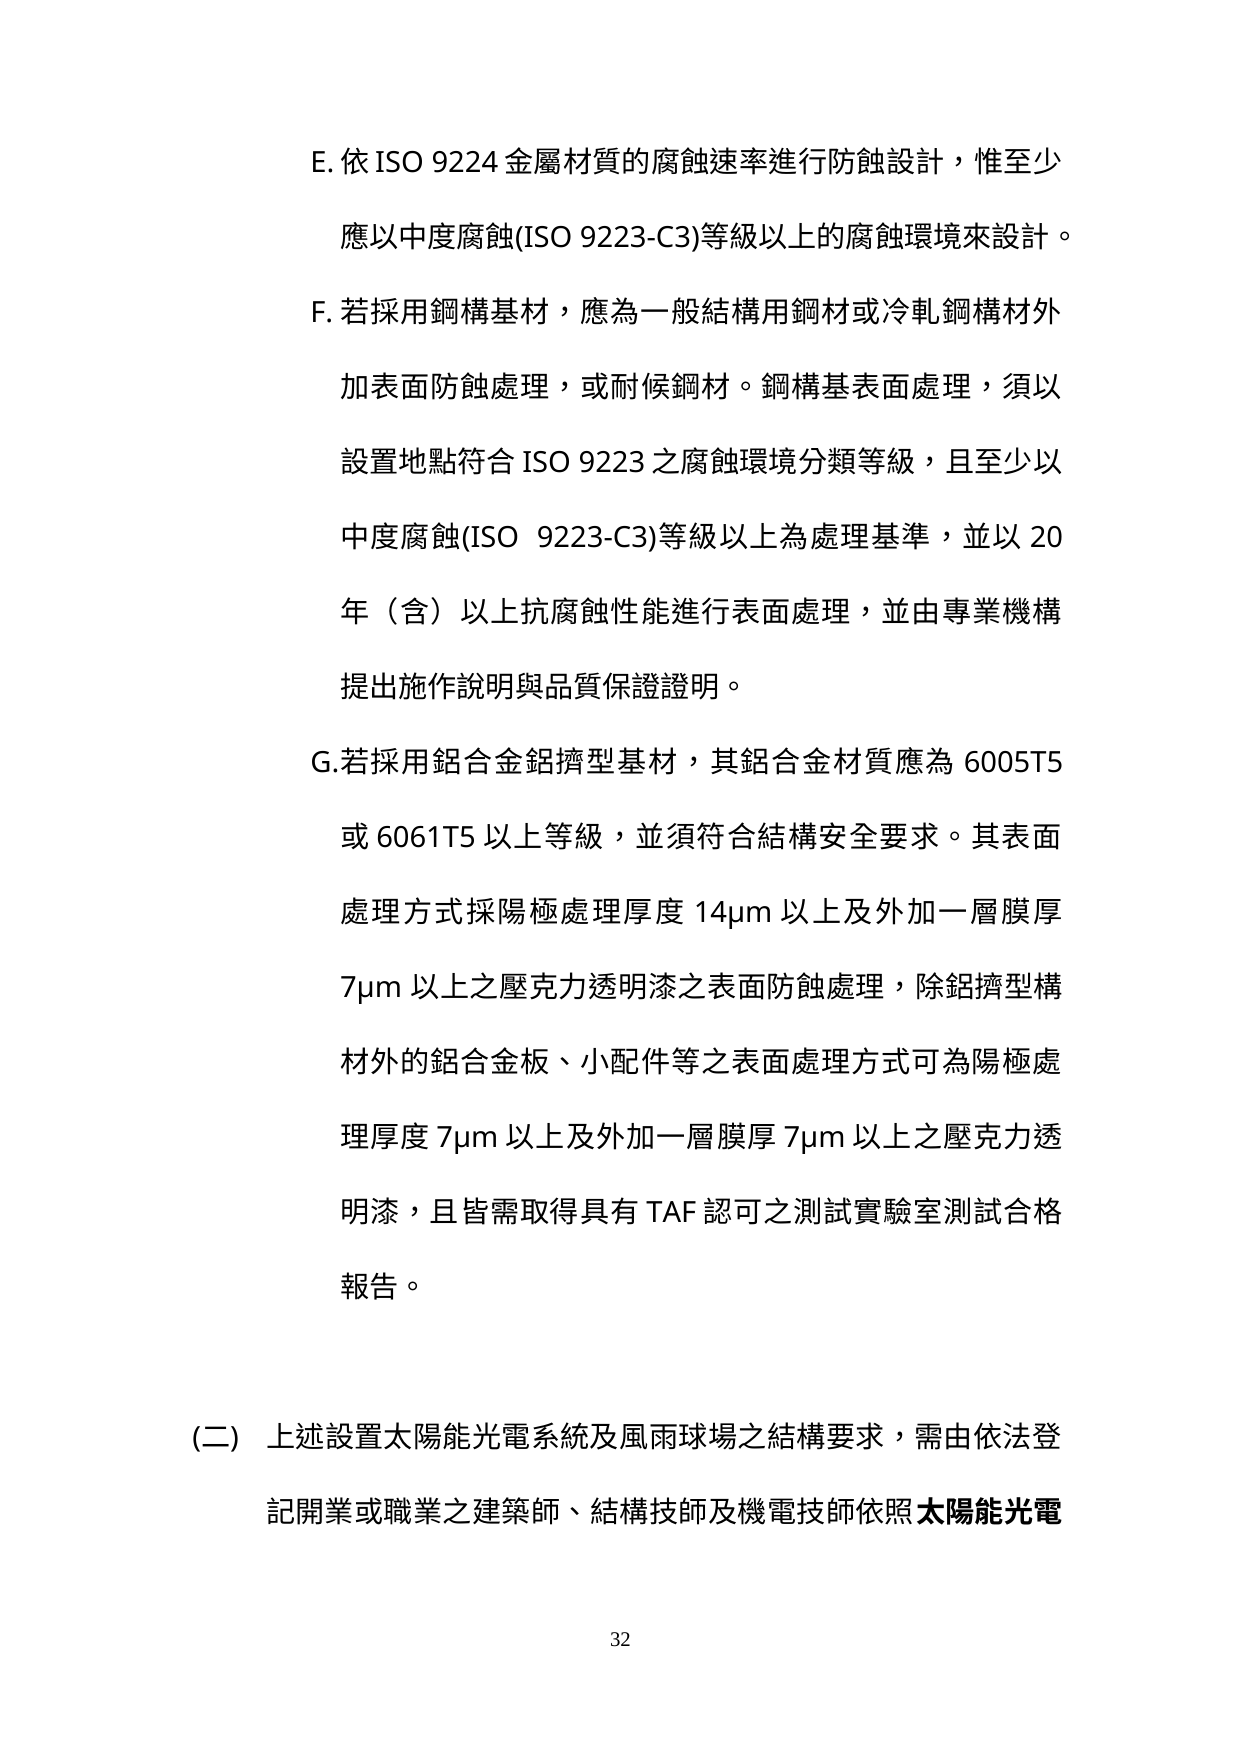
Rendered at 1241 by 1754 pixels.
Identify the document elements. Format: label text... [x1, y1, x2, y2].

list 依ISO 9224金屬材質的腐蝕速率進行防蝕設計，惟至少應以中度腐蝕(ISO 9223-C3)等級以上的腐蝕環境來設計。 [310, 122, 1063, 272]
list 若採用鋁合金鋁擠型基材，其鋁合金材質應為6005T5或6061T5以上等級，並須符合結構安全要求。其表面處理方式採陽極處理厚度14µm以上及外加一層膜厚7µm 以上之壓克力透明漆之表面防蝕處理，除鋁擠型構材外的鋁合金板、小配件等之表面處理方式可為陽極處理厚度7µm以上及外加一層膜厚7µm以上之壓克力透明漆，且皆需取得具有TAF認可之測試實驗室測試合格報告。 [310, 722, 1063, 1322]
list 若採用鋼構基材，應為一般結構用鋼材或冷軋鋼構材外加表面防蝕處理，或耐候鋼材。鋼構基表面處理，須以設置地點符合ISO 9223之腐蝕環境分類等級，且至少以中度腐蝕(ISO 9223-C3)等級以上為處理基準，並以20年（含）以上抗腐蝕性能進行表面處理，並由專業機構提出施作說明與品質保證證明。 [310, 272, 1063, 722]
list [192, 1397, 1063, 1547]
